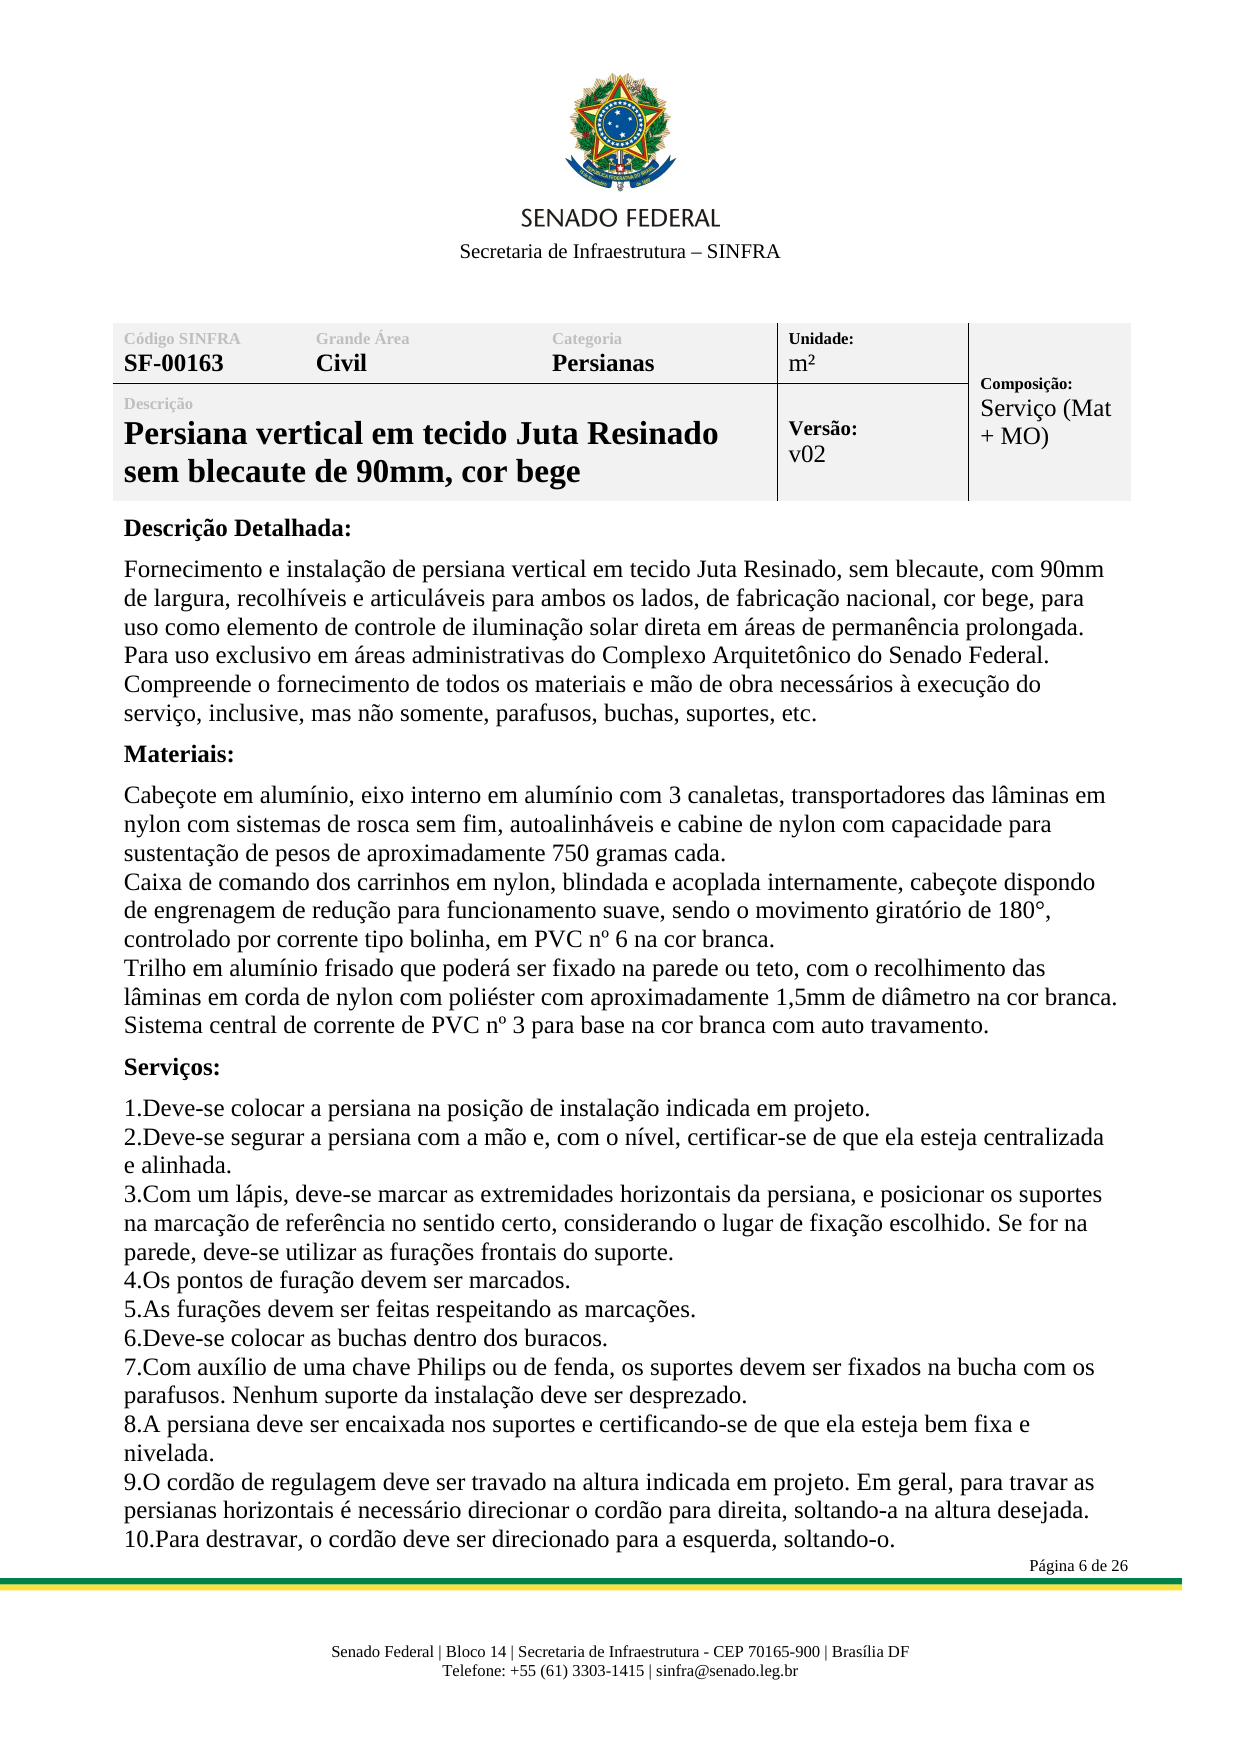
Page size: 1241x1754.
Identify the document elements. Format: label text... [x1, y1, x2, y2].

table_cell Versão: v02 [778, 384, 968, 501]
table_header Composição: Serviço (Mat + MO) [969, 323, 1131, 501]
table_header Código SINFRA SF-00163 [113, 323, 304, 382]
table_header Grande Área Civil [304, 323, 541, 382]
picture [520, 73, 720, 227]
table_header Categoria Persianas [541, 323, 777, 382]
picture [0, 1578, 1183, 1609]
table_header Unidade: m² [778, 323, 968, 382]
table_cell Descrição Persiana vertical em tecido Juta Resinado sem blecaute de 90mm, cor bege [113, 384, 777, 501]
